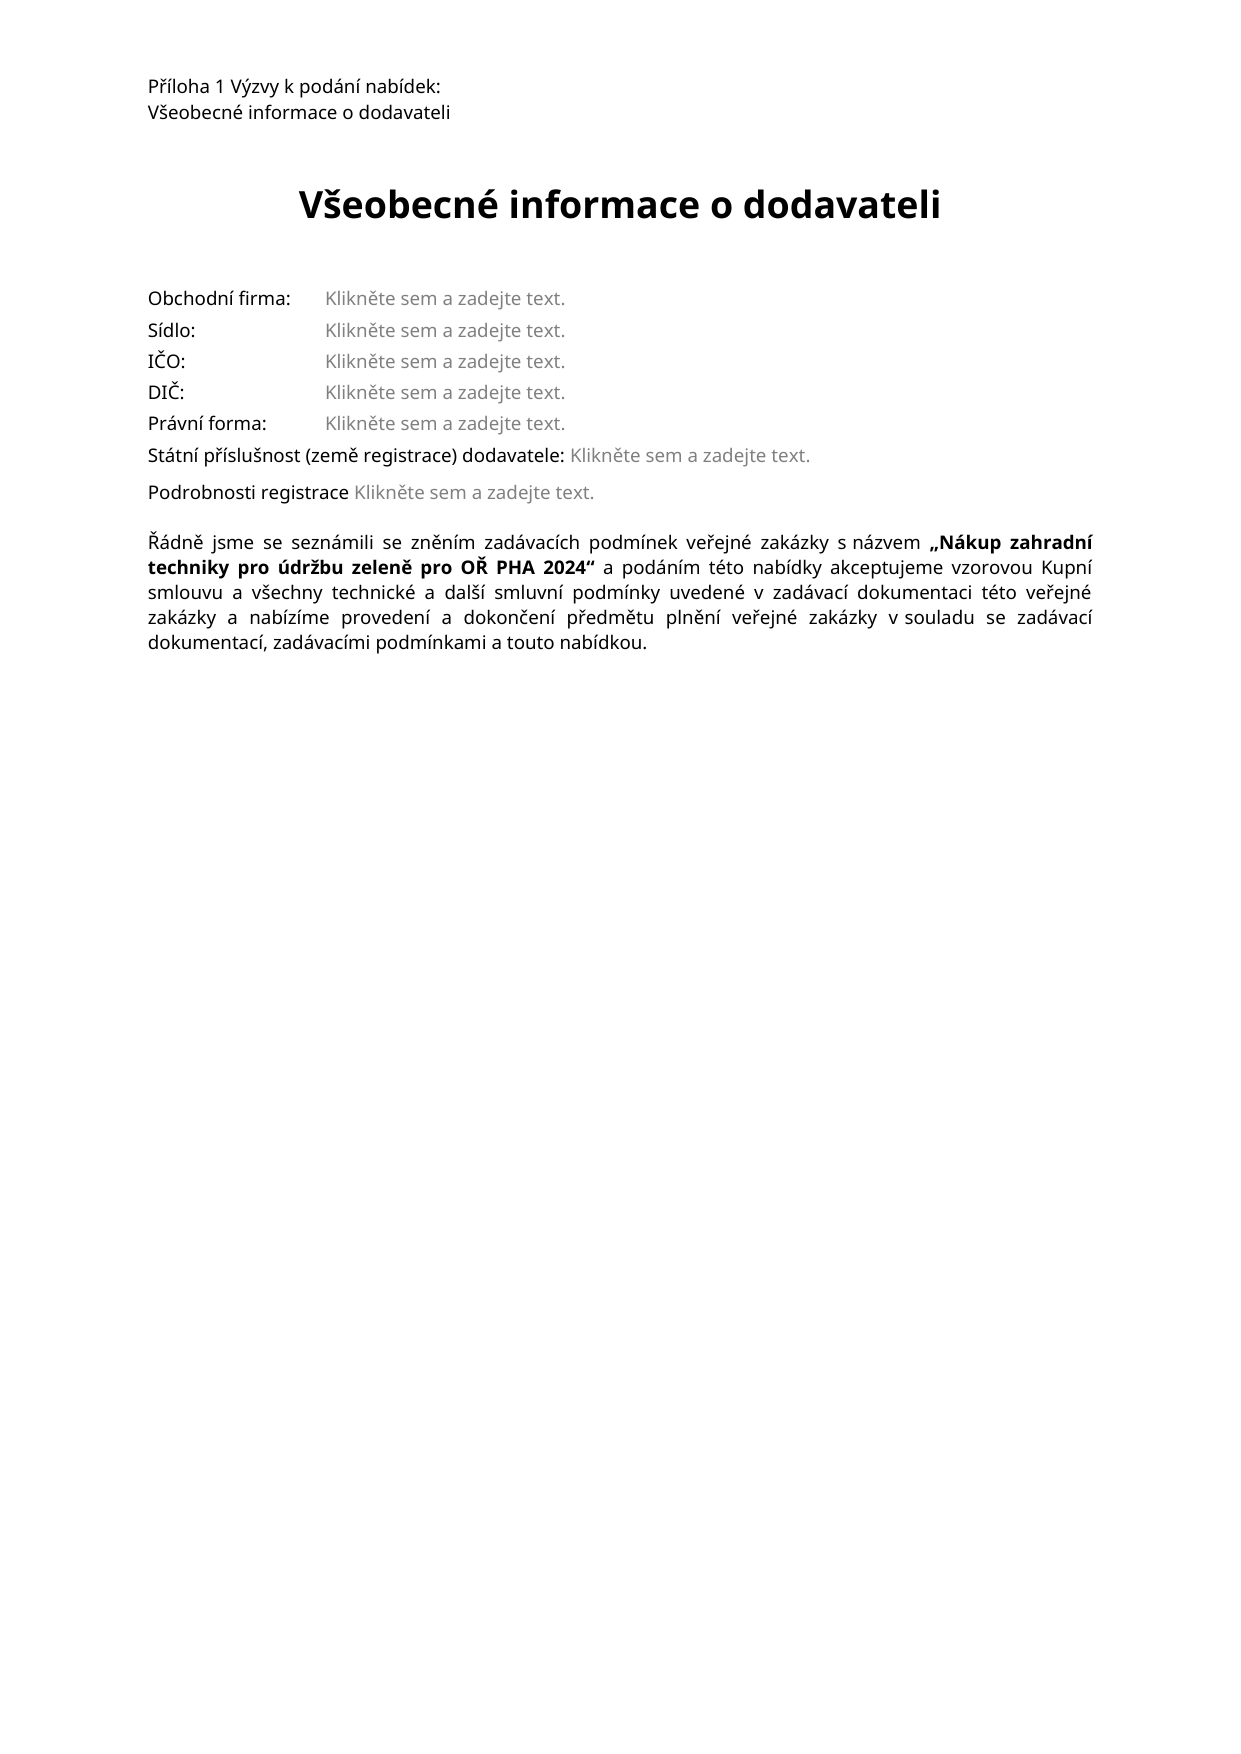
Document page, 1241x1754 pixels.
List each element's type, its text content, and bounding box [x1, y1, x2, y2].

title Všeobecné informace o dodavateli [148, 178, 1093, 229]
text IČO: [148, 348, 1093, 373]
text Státní příslušnost (země registrace) dodavatele: [148, 442, 1093, 467]
text Právní forma: [148, 411, 1093, 436]
text DIČ: [148, 379, 1093, 404]
text Řádně jsme se seznámili se zněním zadávacích podmínek veřejné zakázky s názvem „Nákup zahradní techniky pro údržbu zeleně pro OŘ PHA 2024“ a podáním této nabídky akceptujeme vzorovou Kupní smlouvu a všechny technické a další smluvní podmínky uvedené v zadávací dokumentaci této veřejné zakázky a nabízíme provedení a dokončení předmětu plnění veřejné zakázky v souladu se zadávací dokumentací, zadávacími podmínkami a touto nabídkou. [148, 529, 1093, 654]
text Sídlo: [148, 317, 1093, 342]
text Obchodní firma: [148, 286, 1093, 311]
text Podrobnosti registrace [148, 479, 1093, 504]
